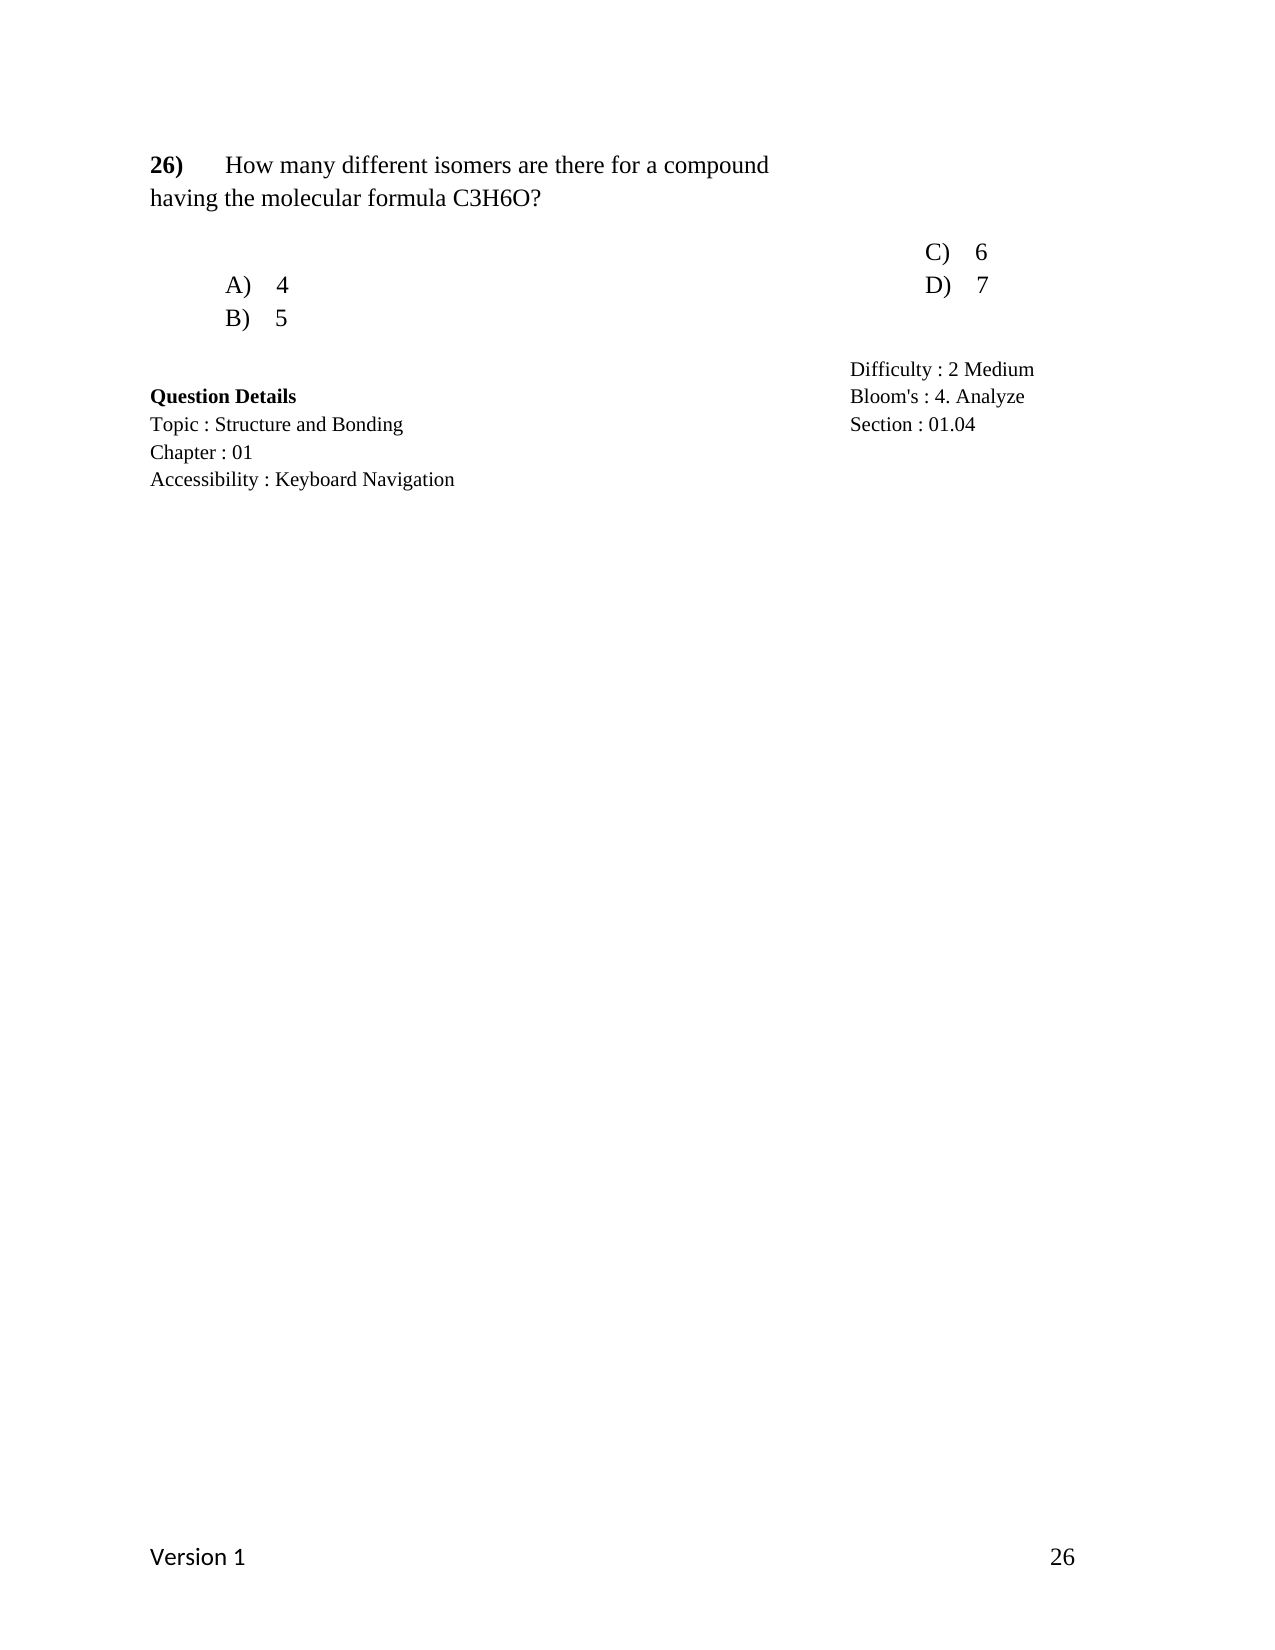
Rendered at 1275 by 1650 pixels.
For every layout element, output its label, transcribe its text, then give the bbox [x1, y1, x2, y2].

text A) 4 B) 5 C) 6 D) 7 [150, 237, 775, 332]
text Question Details Topic : Structure and Bonding Chapter : 01 Accessibility : Keyboard Navigation Difficulty : 2 Medium Bloom's : 4. Analyze Section : 01.04 [850, 357, 1125, 436]
text 26) How many different isomers are there for a compound having the molecular formula C3H6O? [150, 150, 775, 212]
text A) 4 B) 5 C) 6 D) 7 [850, 237, 1125, 332]
text Question Details Topic : Structure and Bonding Chapter : 01 Accessibility : Keyboard Navigation Difficulty : 2 Medium Bloom's : 4. Analyze Section : 01.04 [150, 357, 775, 491]
